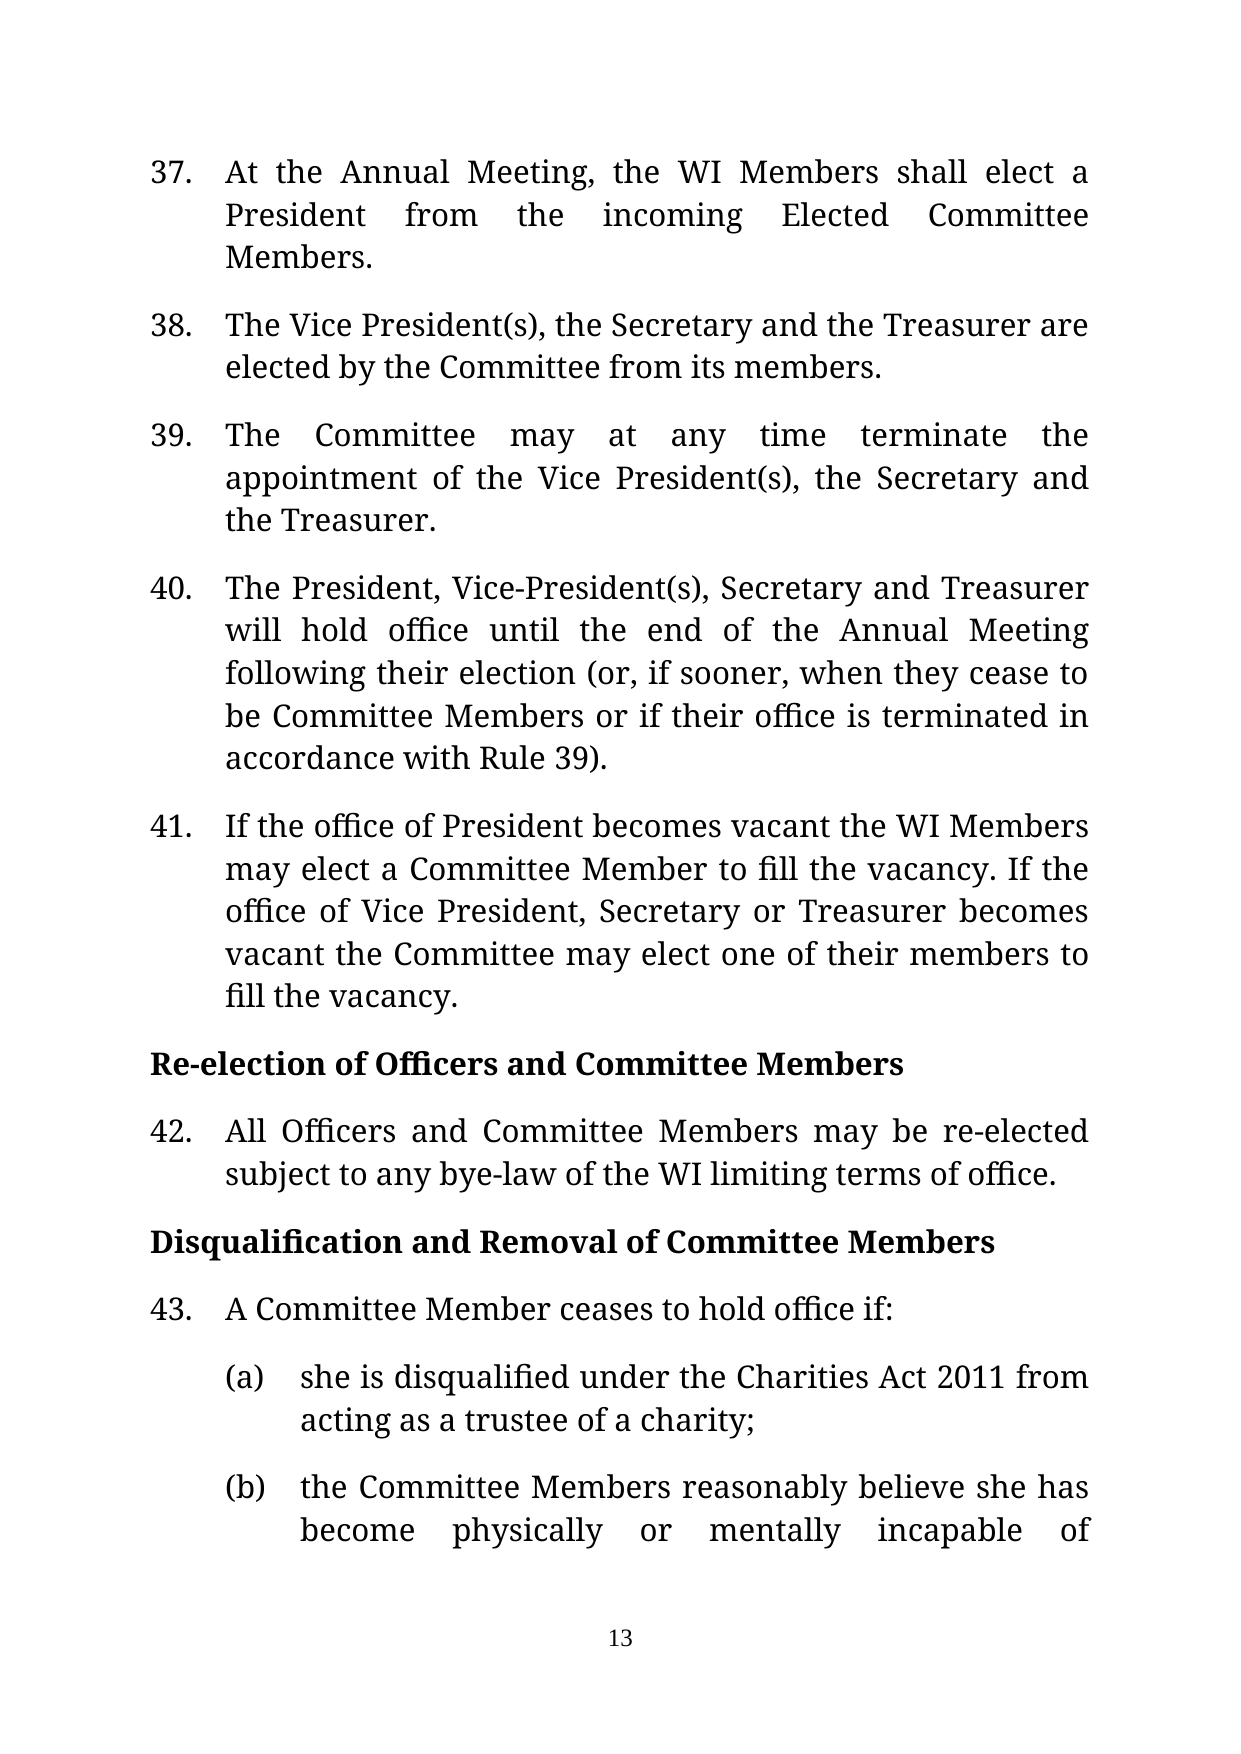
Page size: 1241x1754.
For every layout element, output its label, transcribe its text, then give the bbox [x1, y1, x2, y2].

text All Officers and Committee Members may be re-elected subject to any bye-law of the WI limiting terms of office. [150, 1109, 1090, 1195]
text At the Annual Meeting, the WI Members shall elect a President from the incoming Elected Committee Members. [150, 150, 1090, 278]
text she is disqualified under the Charities Act 2011 from acting as a trustee of a charity; [225, 1355, 1090, 1440]
text The President, Vice-President(s), Secretary and Treasurer will hold office until the end of the Annual Meeting following their election (or, if sooner, when they cease to be Committee Members or if their office is terminated in accordance with Rule 39). [150, 566, 1090, 779]
text If the office of President becomes vacant the WI Members may elect a Committee Member to fill the vacancy. If the office of Vice President, Secretary or Treasurer becomes vacant the Committee may elect one of their members to fill the vacancy. [150, 804, 1090, 1017]
list Re-election of Officers and Committee Members [150, 1042, 1090, 1084]
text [225, 1465, 1090, 1550]
text The Committee may at any time terminate the appointment of the Vice President(s), the Secretary and the Treasurer. [150, 413, 1090, 541]
list Disqualification and Removal of Committee Members [150, 1220, 1090, 1262]
text A Committee Member ceases to hold office if: [150, 1287, 1090, 1330]
text The Vice President(s), the Secretary and the Treasurer are elected by the Committee from its members. [150, 303, 1090, 388]
